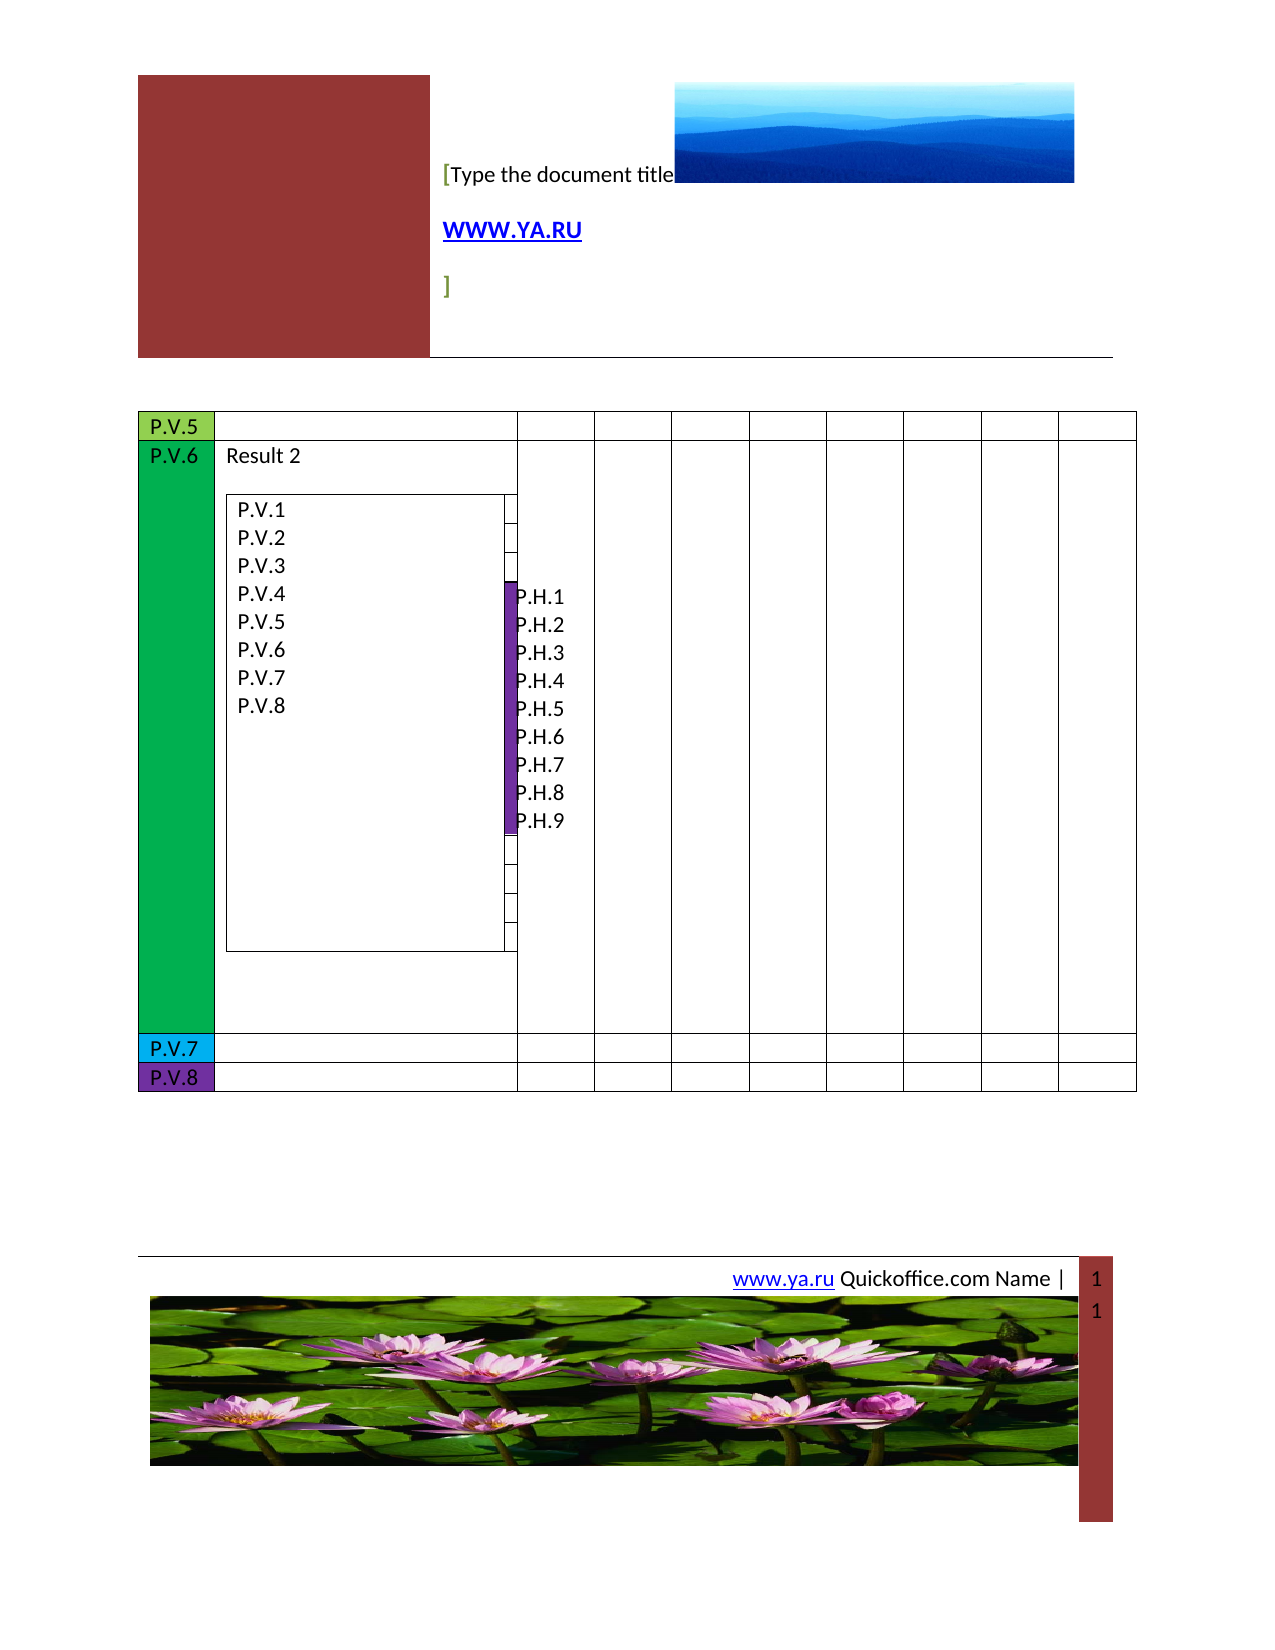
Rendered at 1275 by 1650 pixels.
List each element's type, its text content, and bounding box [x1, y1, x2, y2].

table_cell [595, 1034, 671, 1062]
table_cell [982, 441, 1058, 1033]
table_cell [518, 1034, 594, 1062]
table_cell P.V.8 [139, 1063, 214, 1091]
table_cell [1059, 412, 1136, 440]
table_cell [595, 1063, 671, 1091]
table_cell [750, 1034, 826, 1062]
table_cell [827, 1063, 903, 1091]
table_cell [982, 1063, 1058, 1091]
table_cell [827, 1034, 903, 1062]
table_cell Result 2 [215, 441, 517, 1033]
table_cell [672, 441, 749, 1033]
table_cell [672, 1063, 749, 1091]
table_cell [215, 1034, 517, 1062]
table_cell [1059, 1063, 1136, 1091]
table_cell [750, 412, 826, 440]
table_cell [750, 1063, 826, 1091]
table_cell [518, 441, 594, 1033]
table_cell [827, 412, 903, 440]
table_cell [1059, 1034, 1136, 1062]
table_cell [904, 412, 981, 440]
picture [674, 82, 1075, 183]
table_cell [595, 441, 671, 1033]
table_cell [982, 1034, 1058, 1062]
table_cell [215, 1063, 517, 1091]
table_cell [518, 1063, 594, 1091]
table_cell P.V.7 [139, 1034, 214, 1062]
picture [150, 1296, 1079, 1466]
table_cell [904, 441, 981, 1033]
table_cell [215, 412, 517, 440]
table_cell [904, 1034, 981, 1062]
table_cell P.V.5 [139, 412, 214, 440]
table_cell [518, 412, 594, 440]
table_cell [672, 1034, 749, 1062]
table_cell [827, 441, 903, 1033]
table_cell [1059, 441, 1136, 1033]
table_cell [672, 412, 749, 440]
table_cell [982, 412, 1058, 440]
table_cell [904, 1063, 981, 1091]
table_cell P.V.6 [139, 441, 214, 1033]
table_cell [750, 441, 826, 1033]
table_cell [595, 412, 671, 440]
